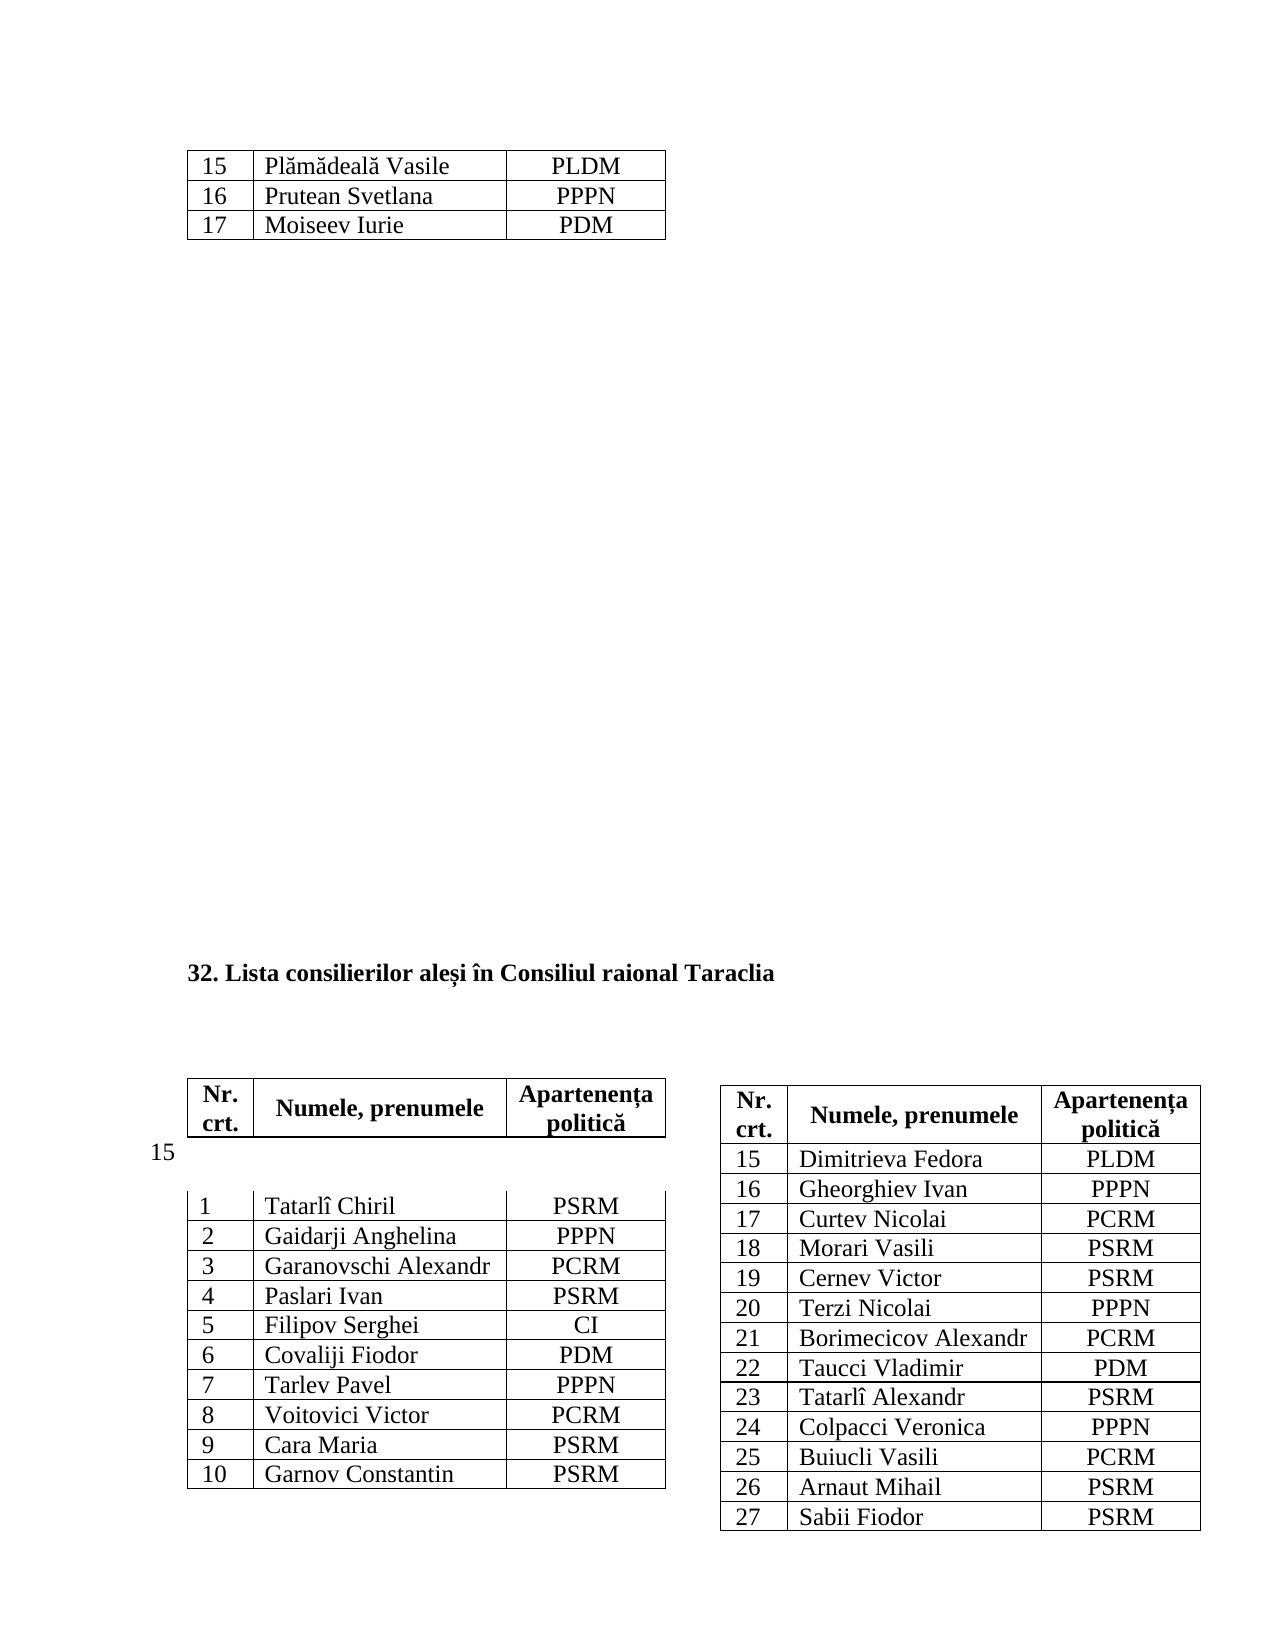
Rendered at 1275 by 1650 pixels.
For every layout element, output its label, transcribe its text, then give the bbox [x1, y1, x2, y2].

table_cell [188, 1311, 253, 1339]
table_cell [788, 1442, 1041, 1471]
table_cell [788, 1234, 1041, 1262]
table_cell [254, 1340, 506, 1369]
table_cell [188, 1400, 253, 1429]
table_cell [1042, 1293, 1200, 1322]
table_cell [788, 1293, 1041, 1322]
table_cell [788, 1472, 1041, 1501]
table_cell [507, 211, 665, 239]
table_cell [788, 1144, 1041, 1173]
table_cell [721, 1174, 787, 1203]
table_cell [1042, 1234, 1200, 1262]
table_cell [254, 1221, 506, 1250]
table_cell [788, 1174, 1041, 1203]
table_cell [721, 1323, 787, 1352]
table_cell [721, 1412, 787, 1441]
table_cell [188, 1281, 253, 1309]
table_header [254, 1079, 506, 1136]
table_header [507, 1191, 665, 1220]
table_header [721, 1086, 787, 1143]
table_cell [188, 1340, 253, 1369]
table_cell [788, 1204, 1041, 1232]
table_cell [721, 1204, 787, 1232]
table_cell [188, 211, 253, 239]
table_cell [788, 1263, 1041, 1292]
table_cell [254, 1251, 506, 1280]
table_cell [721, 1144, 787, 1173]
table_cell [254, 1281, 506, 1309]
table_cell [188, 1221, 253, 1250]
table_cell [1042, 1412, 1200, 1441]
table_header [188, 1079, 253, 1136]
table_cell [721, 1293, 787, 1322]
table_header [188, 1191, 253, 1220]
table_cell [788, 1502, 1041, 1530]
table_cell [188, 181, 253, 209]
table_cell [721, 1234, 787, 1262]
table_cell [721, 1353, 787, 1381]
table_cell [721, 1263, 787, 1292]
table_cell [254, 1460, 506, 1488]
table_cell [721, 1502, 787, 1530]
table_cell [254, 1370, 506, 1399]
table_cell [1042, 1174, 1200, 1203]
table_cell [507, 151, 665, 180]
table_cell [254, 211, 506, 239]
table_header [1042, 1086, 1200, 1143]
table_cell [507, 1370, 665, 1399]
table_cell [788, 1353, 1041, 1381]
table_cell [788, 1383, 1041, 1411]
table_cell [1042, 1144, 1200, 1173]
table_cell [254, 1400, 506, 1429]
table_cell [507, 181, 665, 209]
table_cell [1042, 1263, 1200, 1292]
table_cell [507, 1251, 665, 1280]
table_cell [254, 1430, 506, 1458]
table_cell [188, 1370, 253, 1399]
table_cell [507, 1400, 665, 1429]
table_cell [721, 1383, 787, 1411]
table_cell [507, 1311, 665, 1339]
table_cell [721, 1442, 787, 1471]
list Lista consilierilor aleși în Consiliul raional Taraclia [187, 958, 1125, 987]
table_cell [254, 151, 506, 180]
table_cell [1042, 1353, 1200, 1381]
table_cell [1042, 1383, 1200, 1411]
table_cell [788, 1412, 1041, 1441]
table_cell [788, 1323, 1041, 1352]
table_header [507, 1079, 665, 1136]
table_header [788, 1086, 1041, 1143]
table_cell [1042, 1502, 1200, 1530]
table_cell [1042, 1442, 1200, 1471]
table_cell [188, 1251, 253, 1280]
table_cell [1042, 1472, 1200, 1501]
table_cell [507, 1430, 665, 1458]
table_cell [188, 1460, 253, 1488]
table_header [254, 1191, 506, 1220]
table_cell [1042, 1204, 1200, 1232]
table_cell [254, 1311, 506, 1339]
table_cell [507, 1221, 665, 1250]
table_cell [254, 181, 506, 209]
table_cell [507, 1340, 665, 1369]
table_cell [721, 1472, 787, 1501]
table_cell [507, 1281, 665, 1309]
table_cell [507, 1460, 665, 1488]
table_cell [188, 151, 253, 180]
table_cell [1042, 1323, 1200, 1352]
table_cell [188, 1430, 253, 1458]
